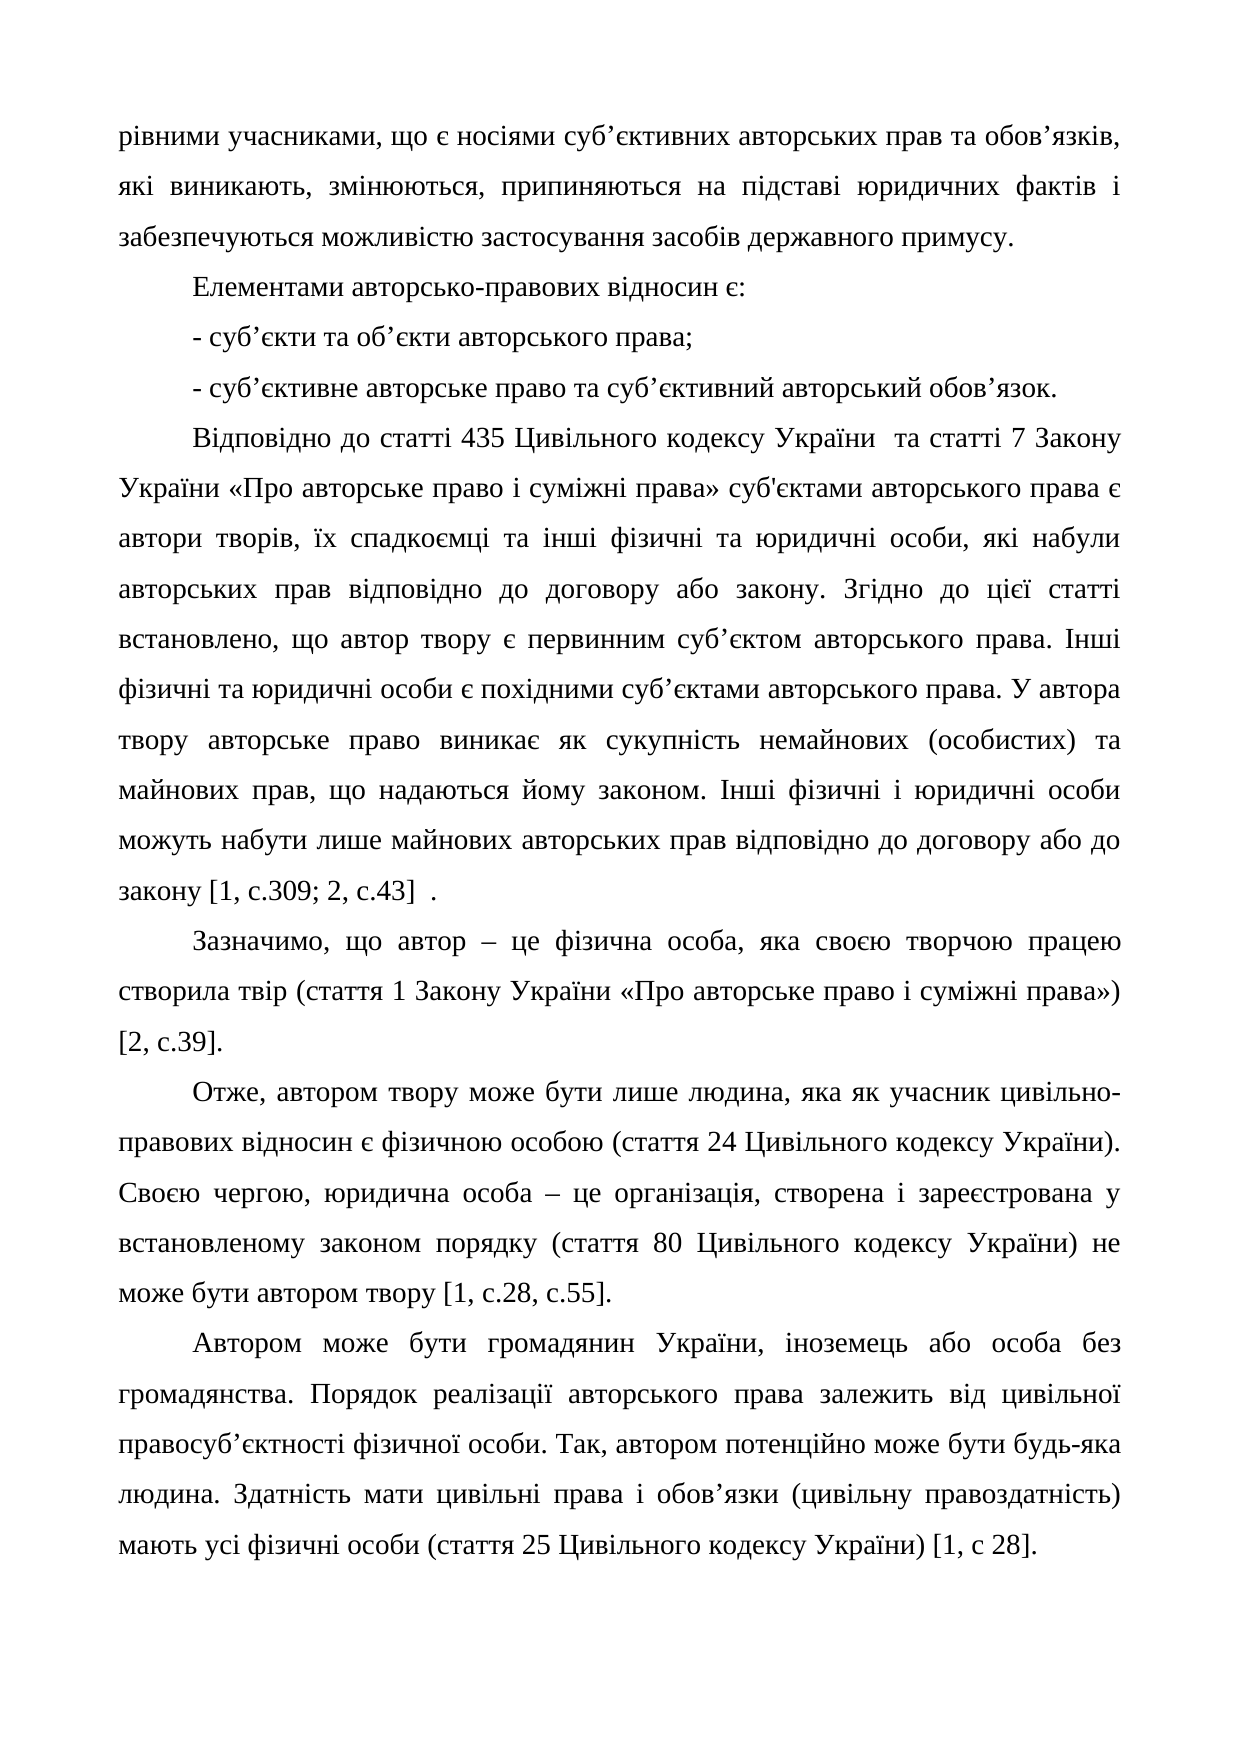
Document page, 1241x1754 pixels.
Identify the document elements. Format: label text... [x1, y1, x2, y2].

text Отже, автором твору може бути лише людина, яка як учасник цивільно-правових відносин є фізичною особою (стаття 24 Цивільного кодексу України). Своєю чергою, юридична особа – це організація, створена і зареєстрована у встановленому законом порядку (стаття 80 Цивільного кодексу України) не може бути автором твору [1, с.28, с.55]. [118, 1074, 1122, 1309]
text - суб’єктивне авторське право та суб’єктивний авторський обов’язок. [118, 370, 1122, 403]
text Елементами авторсько-правових відносин є: [118, 269, 1122, 303]
text Відповідно до статті 435 Цивільного кодексу України та статті 7 Закону України «Про авторське право і суміжні права» суб'єктами авторського права є автори творів, їх спадкоємці та інші фізичні та юридичні особи, які набули авторських прав відповідно до договору або закону. Згідно до цієї статті встановлено, що автор твору є первинним суб’єктом авторського права. Інші фізичні та юридичні особи є похідними суб’єктами авторського права. У автора твору авторське право виникає як сукупність немайнових (особистих) та майнових прав, що надаються йому законом. Інші фізичні і юридичні особи можуть набути лише майнових авторських прав відповідно до договору або до закону [1, с.309; 2, с.43] . [118, 420, 1122, 906]
text Автором може бути громадянин України, іноземець або особа без громадянства. Порядок реалізації авторського права залежить від цивільної правосуб’єктності фізичної особи. Так, автором потенційно може бути будь-яка людина. Здатність мати цивільні права і обов’язки (цивільну правоздатність) мають усі фізичні особи (стаття 25 Цивільного кодексу України) [1, с 28]. [118, 1326, 1122, 1560]
text Зазначимо, що автор – це фізична особа, яка своєю творчою працею створила твір (стаття 1 Закону України «Про авторське право і суміжні права») [2, с.39]. [118, 923, 1122, 1057]
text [118, 118, 1122, 252]
text - суб’єкти та об’єкти авторського права; [118, 319, 1122, 353]
